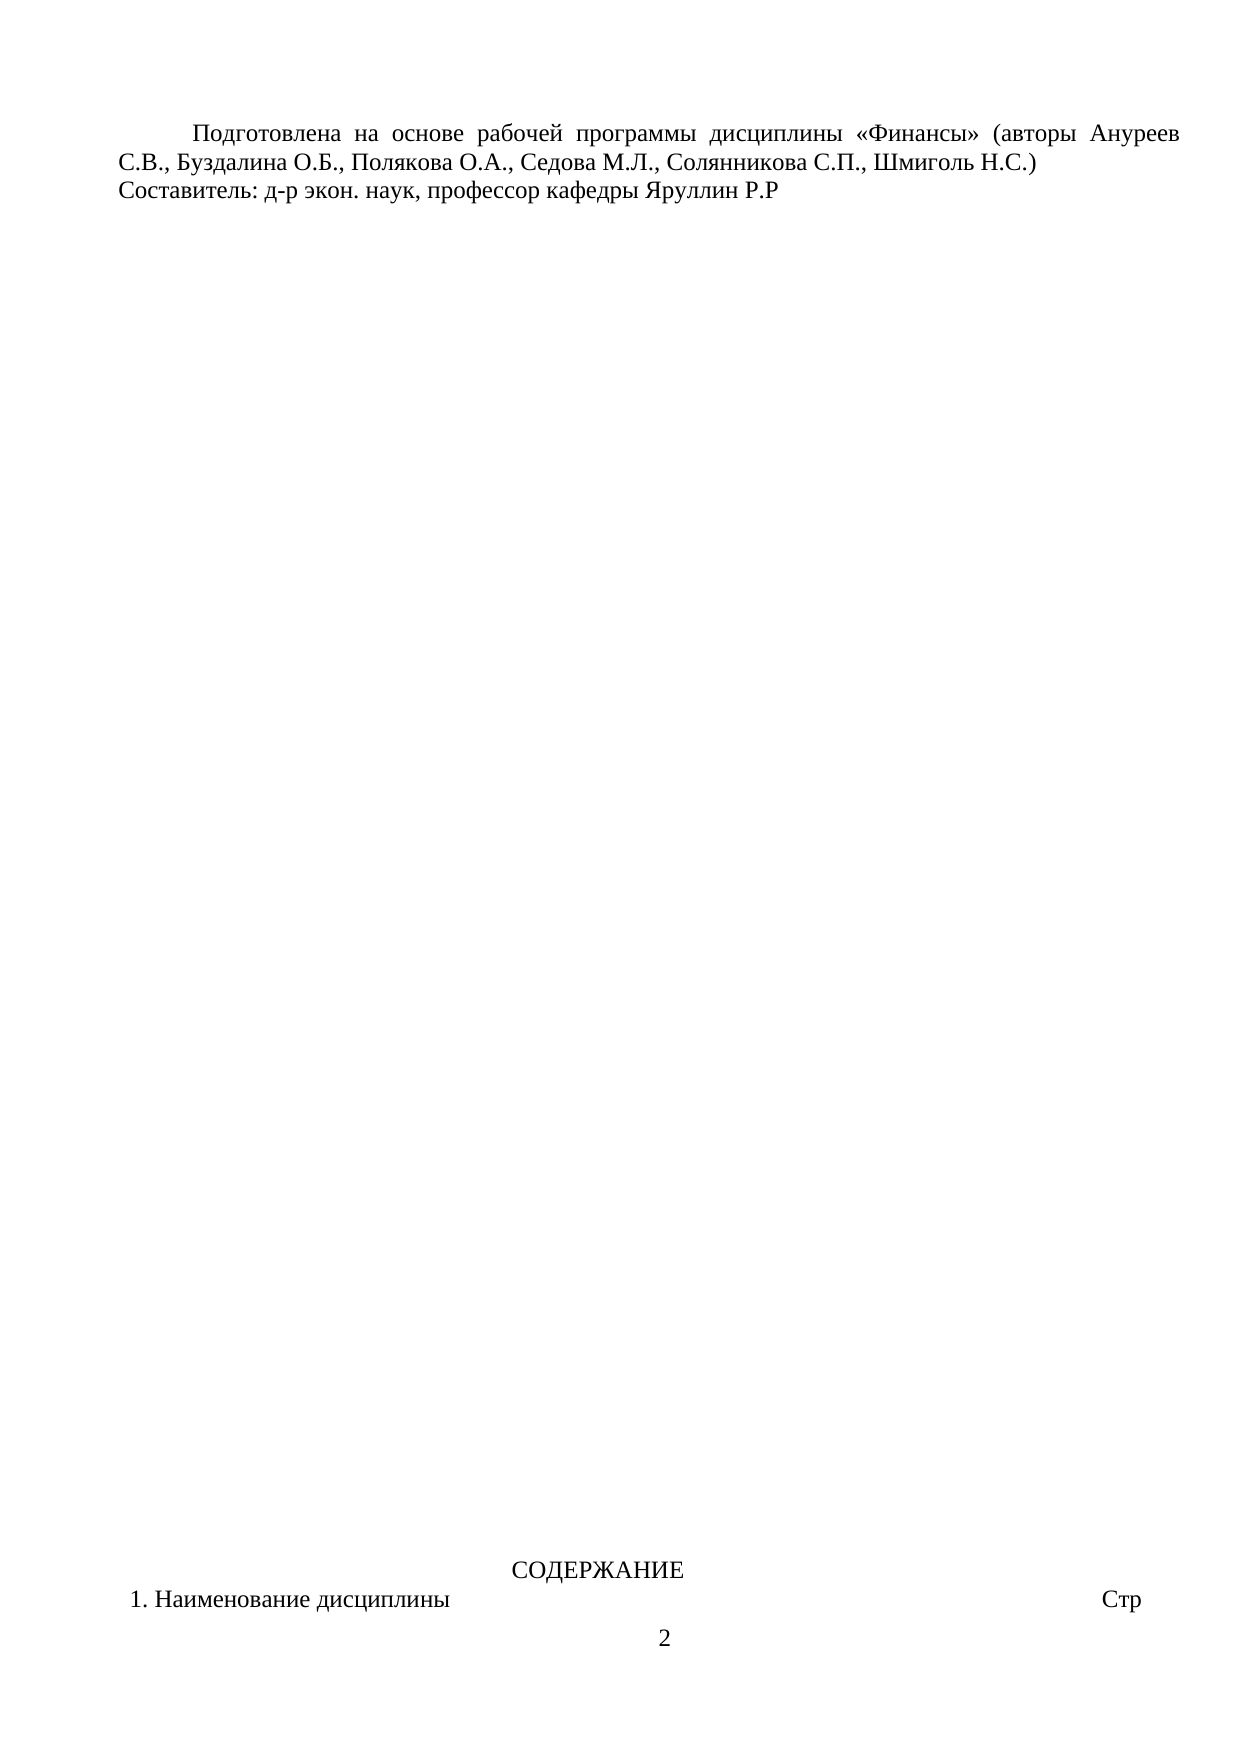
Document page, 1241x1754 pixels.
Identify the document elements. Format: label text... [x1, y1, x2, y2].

text Составитель: д-р экон. наук, профессор кафедры Яруллин Р.Р [118, 176, 1181, 204]
table_header Стр 4 [1077, 1556, 1166, 1623]
text Подготовлена на основе рабочей программы дисциплины «Финансы» (авторы Ануреев С.В., Буздалина О.Б., Полякова О.А., Седова М.Л., Солянникова С.П., Шмиголь Н.С.) [118, 118, 1181, 176]
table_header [118, 1556, 1077, 1623]
